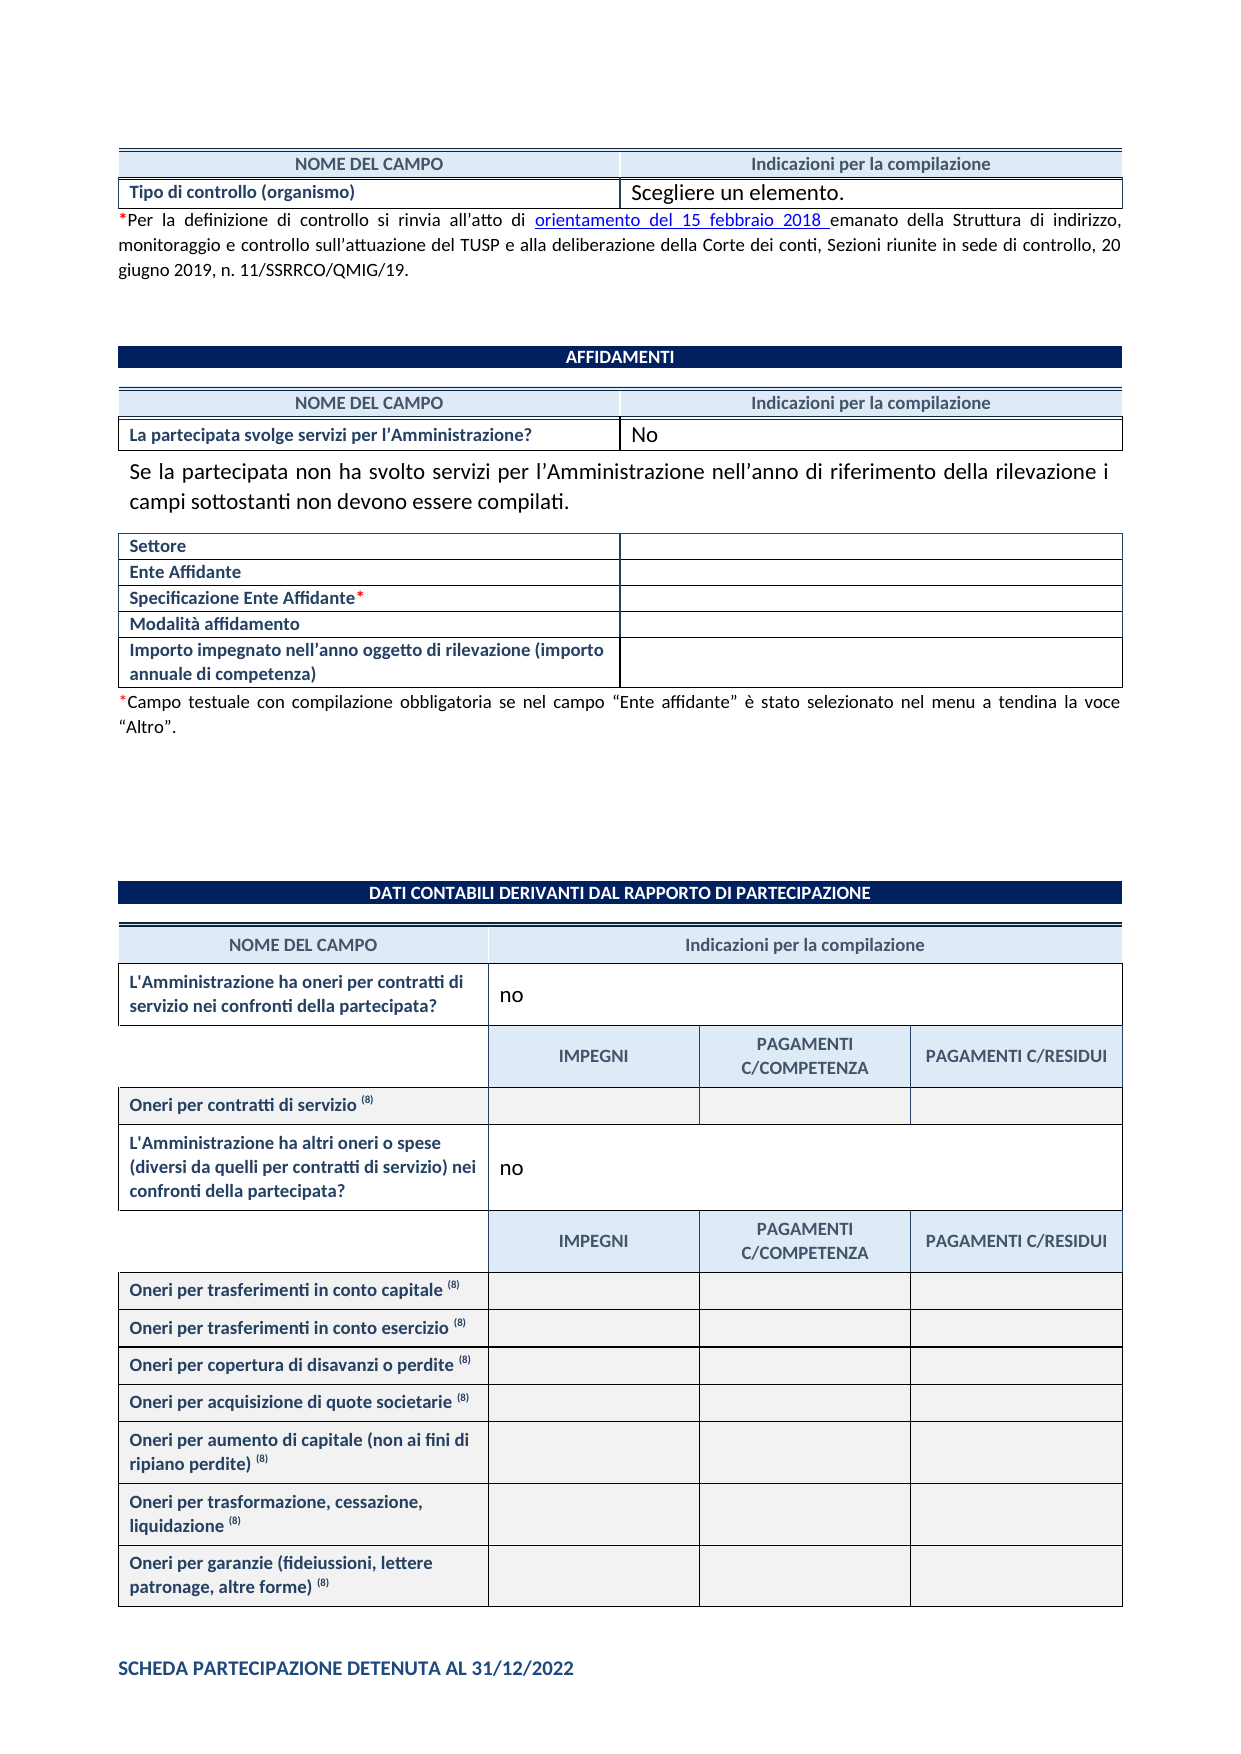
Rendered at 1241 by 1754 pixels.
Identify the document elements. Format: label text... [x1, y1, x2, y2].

table_cell PAGAMENTI C/COMPETENZA [700, 1026, 910, 1087]
table_header Indicazioni per la compilazione [621, 391, 1122, 416]
table_cell [489, 1310, 699, 1346]
table_header Indicazioni per la compilazione [621, 152, 1122, 177]
table_header NOME DEL CAMPO [119, 927, 488, 963]
table_cell Oneri per copertura di disavanzi o perdite (8) [119, 1348, 488, 1384]
table_cell [489, 1484, 699, 1544]
table_cell [489, 1385, 699, 1421]
table_cell Oneri per trasferimenti in conto capitale (8) [119, 1273, 488, 1309]
text *Campo testuale con compilazione obbligatoria se nel campo “Ente affidante” è stato selezionato nel menu a tendina la voce “Altro”. [118, 688, 1122, 738]
table_cell [621, 534, 1122, 559]
table_cell [700, 1422, 910, 1483]
table_cell IMPEGNI [489, 1211, 699, 1272]
table_cell Oneri per aumento di capitale (non ai fini di ripiano perdite) (8) [119, 1422, 488, 1483]
table_cell Oneri per trasferimenti in conto esercizio (8) [119, 1310, 488, 1346]
table_cell [621, 612, 1122, 637]
table_cell [489, 1546, 699, 1606]
table_cell Specificazione Ente Affidante* [119, 586, 619, 611]
table_cell [621, 638, 1122, 687]
table_cell [489, 1088, 699, 1124]
table_cell [489, 1273, 699, 1309]
text DATI CONTABILI DERIVANTI DAL RAPPORTO DI PARTECIPAZIONE [118, 881, 1122, 904]
table_cell Ente Affidante [119, 560, 619, 585]
table_cell [700, 1484, 910, 1544]
table_cell L'Amministrazione ha oneri per contratti di servizio nei confronti della partecipata? [119, 964, 488, 1025]
table_cell [489, 1348, 699, 1384]
table_header Indicazioni per la compilazione [489, 927, 1122, 963]
table_cell PAGAMENTI C/COMPETENZA [700, 1211, 910, 1272]
table_cell [911, 1310, 1122, 1346]
table_cell Oneri per garanzie (fideiussioni, lettere patronage, altre forme) (8) [119, 1546, 488, 1606]
table_cell [911, 1088, 1122, 1124]
table_cell [911, 1273, 1122, 1309]
table_cell Oneri per acquisizione di quote societarie (8) [119, 1385, 488, 1421]
table_cell [700, 1273, 910, 1309]
text *Per la definizione di controllo si rinvia all’atto di orientamento del 15 febbraio 2018 emanato della Struttura di indirizzo, monitoraggio e controllo sull’attuazione del TUSP e alla deliberazione della Corte dei conti, Sezioni riunite in sede di controllo, 20 giugno 2019, n. 11/SSRRCO/QMIG/19. [118, 209, 1122, 281]
table_cell [700, 1546, 910, 1606]
table_cell PAGAMENTI C/RESIDUI [911, 1026, 1122, 1087]
table_cell [120, 1026, 488, 1087]
table_cell Oneri per contratti di servizio (8) [119, 1088, 488, 1124]
table_cell [700, 1310, 910, 1346]
table_cell [911, 1546, 1122, 1606]
table_cell [621, 560, 1122, 585]
text AFFIDAMENTI [118, 346, 1122, 368]
table_cell [621, 586, 1122, 611]
table_cell [911, 1484, 1122, 1544]
table_cell PAGAMENTI C/RESIDUI [911, 1211, 1122, 1272]
table_cell Tipo di controllo (organismo) [119, 180, 619, 207]
table_cell [700, 1348, 910, 1384]
table_header NOME DEL CAMPO [119, 152, 619, 177]
table_header NOME DEL CAMPO [119, 391, 619, 416]
table_cell L'Amministrazione ha altri oneri o spese (diversi da quelli per contratti di servizio) nei confronti della partecipata? [119, 1125, 488, 1210]
table_cell [911, 1385, 1122, 1421]
table_cell Oneri per trasformazione, cessazione, liquidazione (8) [119, 1484, 488, 1544]
table_cell [700, 1088, 910, 1124]
table_cell [911, 1422, 1122, 1483]
table_cell [911, 1348, 1122, 1384]
table_cell Settore [119, 534, 619, 559]
table_cell Se la partecipata non ha svolto servizi per l’Amministrazione nell’anno di riferimento della rilevazione i campi sottostanti non devono essere compilati. [118, 451, 1122, 533]
table_cell [120, 1211, 488, 1272]
table_cell La partecipata svolge servizi per l’Amministrazione? [119, 420, 619, 450]
table_cell Modalità affidamento [119, 612, 619, 637]
table_cell Importo impegnato nell’anno oggetto di rilevazione (importo annuale di competenza) [119, 638, 619, 687]
table_cell [700, 1385, 910, 1421]
table_cell [489, 1422, 699, 1483]
table_cell IMPEGNI [489, 1026, 699, 1087]
